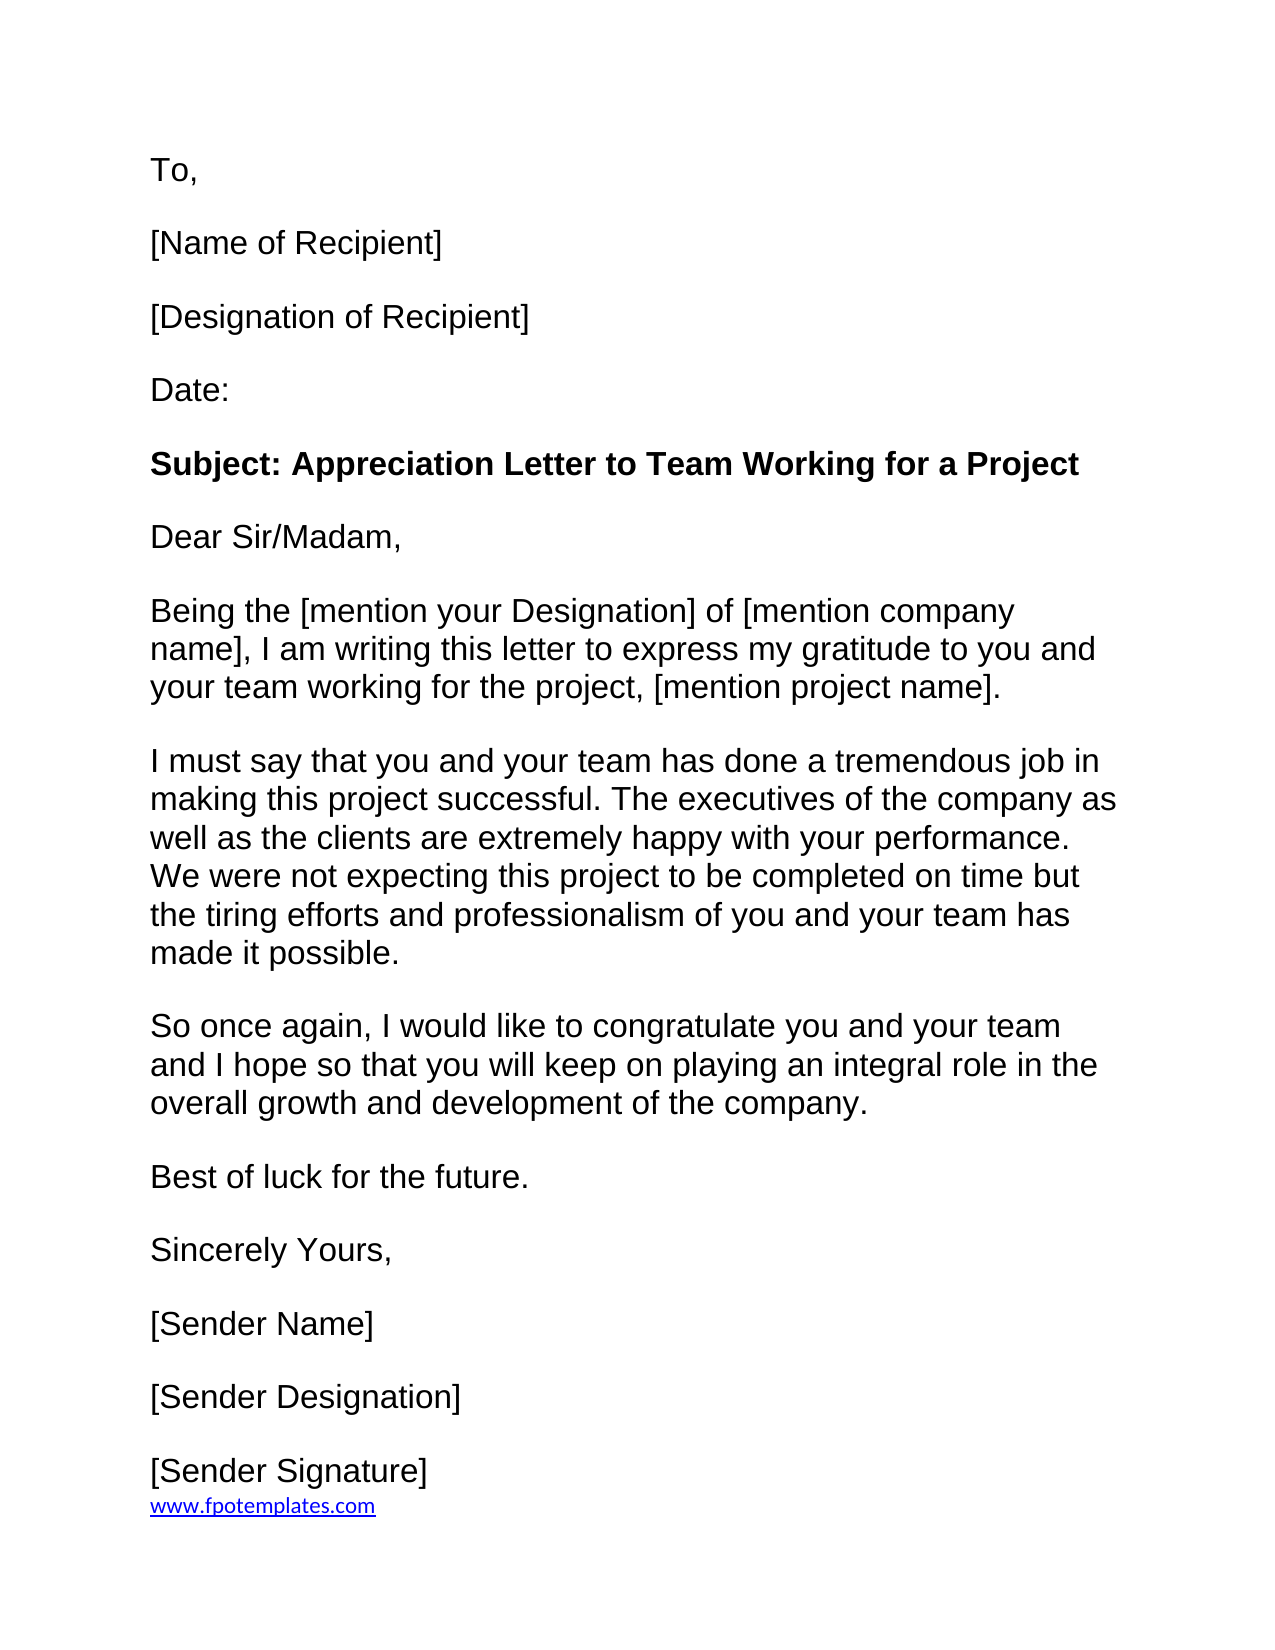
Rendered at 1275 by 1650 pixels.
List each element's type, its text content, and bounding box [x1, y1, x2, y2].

text Best of luck for the future. [150, 1157, 1125, 1195]
text So once again, I would like to congratulate you and your team and I hope so that you will keep on playing an integral role in the overall growth and development of the company. [150, 1007, 1125, 1122]
text Subject: Appreciation Letter to Team Working for a Project [150, 444, 1125, 482]
text Being the [mention your Designation] of [mention company name], I am writing this letter to express my gratitude to you and your team working for the project, [mention project name]. [150, 591, 1125, 706]
text [Sender Designation] [150, 1377, 1125, 1416]
text [Sender Name] [150, 1304, 1125, 1342]
text To, [150, 150, 1125, 188]
text Dear Sir/Madam, [150, 517, 1125, 556]
text Sincerely Yours, [150, 1230, 1125, 1269]
text [Name of Recipient] [150, 223, 1125, 262]
text [Designation of Recipient] [150, 297, 1125, 335]
text Date: [150, 370, 1125, 409]
text [Sender Signature] [150, 1451, 1125, 1489]
text I must say that you and your team has done a tremendous job in making this project successful. The executives of the company as well as the clients are extremely happy with your performance. We were not expecting this project to be completed on time but the tiring efforts and professionalism of you and your team has made it possible. [150, 741, 1125, 972]
